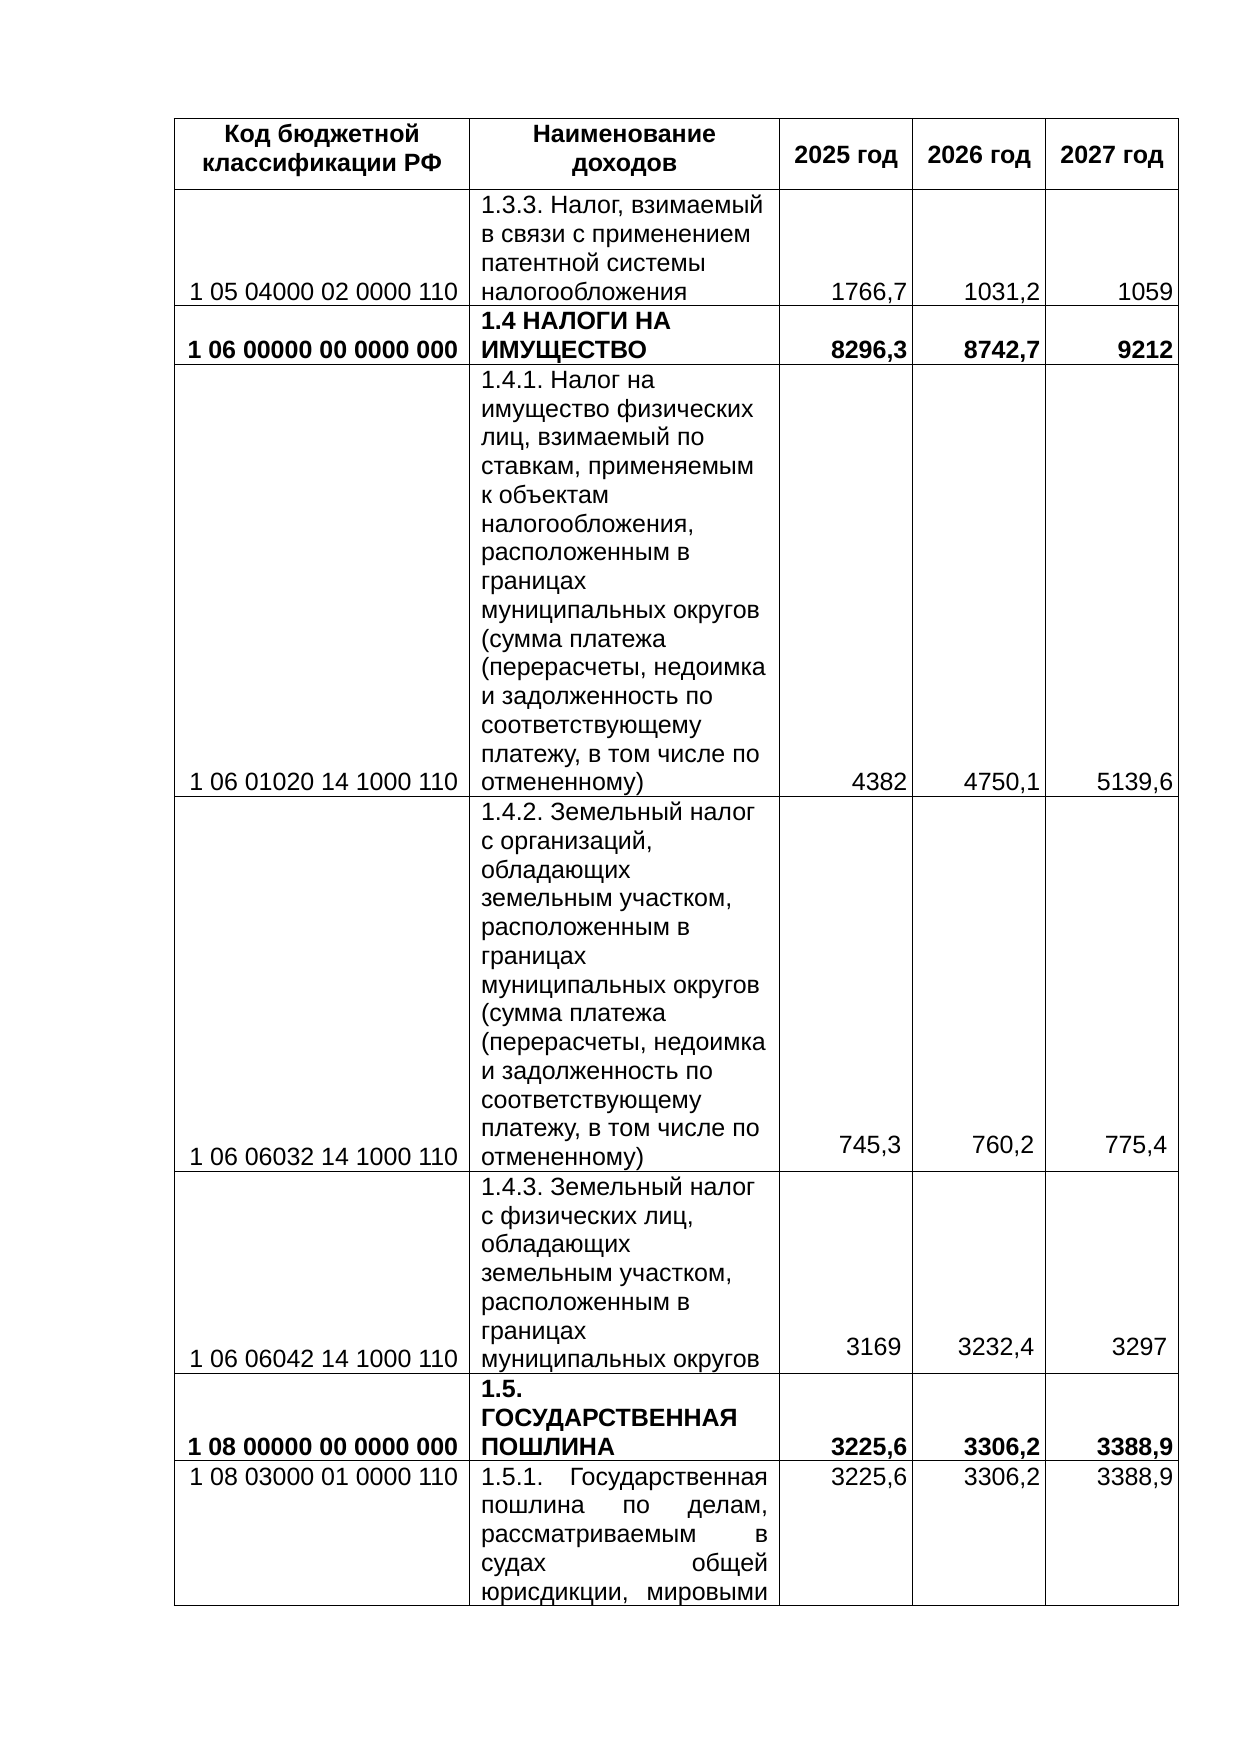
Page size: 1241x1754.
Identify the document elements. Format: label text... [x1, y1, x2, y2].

table_cell 1.4.3. Земельный налог с физических лиц, обладающих земельным участком, расположенным в границах муниципальных округов [470, 1172, 779, 1373]
table_cell 1766,7 [780, 190, 912, 305]
table_cell 3232,4 [913, 1172, 1045, 1373]
table_header Наименование доходов [470, 119, 779, 189]
table_cell 1059 [1046, 190, 1178, 305]
table_cell 4382 [780, 365, 912, 796]
table_cell 1.4 НАЛОГИ НА ИМУЩЕСТВО [470, 306, 779, 364]
table_cell 1 08 00000 00 0000 000 [175, 1374, 469, 1460]
table_cell 5139,6 [1046, 365, 1178, 796]
table_cell 3225,6 [780, 1374, 912, 1460]
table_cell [470, 1461, 779, 1605]
table_cell 3306,2 [913, 1461, 1045, 1605]
table_cell 775,4 [1046, 797, 1178, 1171]
table_cell 1031,2 [913, 190, 1045, 305]
table_cell 1 05 04000 02 0000 110 [175, 190, 469, 305]
table_cell 745,3 [780, 797, 912, 1171]
table_cell 3388,9 [1046, 1374, 1178, 1460]
table_cell 9212 [1046, 306, 1178, 364]
table_cell 4750,1 [913, 365, 1045, 796]
table_cell 3306,2 [913, 1374, 1045, 1460]
table_header 2027 год [1046, 119, 1178, 189]
table_cell 1.4.2. Земельный налог с организаций, обладающих земельным участком, расположенным в границах муниципальных округов (сумма платежа (перерасчеты, недоимка и задолженность по соответствующему платежу, в том числе по отмененному) [470, 797, 779, 1171]
table_cell 1.4.1. Налог на имущество физических лиц, взимаемый по ставкам, применяемым к объектам налогообложения, расположенным в границах муниципальных округов (сумма платежа (перерасчеты, недоимка и задолженность по соответствующему платежу, в том числе по отмененному) [470, 365, 779, 796]
table_cell 1 06 06032 14 1000 110 [175, 797, 469, 1171]
table_cell 1 08 03000 01 0000 110 [175, 1461, 469, 1605]
table_cell 8296,3 [780, 306, 912, 364]
table_cell 1.3.3. Налог, взимаемый в связи с применением патентной системы налогообложения [470, 190, 779, 305]
table_cell 3297 [1046, 1172, 1178, 1373]
table_cell 1 06 01020 14 1000 110 [175, 365, 469, 796]
table_header 2026 год [913, 119, 1045, 189]
table_cell 3388,9 [1046, 1461, 1178, 1605]
table_header Код бюджетной классификации РФ [175, 119, 469, 189]
table_cell 3225,6 [780, 1461, 912, 1605]
table_cell 760,2 [913, 797, 1045, 1171]
table_cell 1 06 00000 00 0000 000 [175, 306, 469, 364]
table_cell 1.5. ГОСУДАРСТВЕННАЯ ПОШЛИНА [470, 1374, 779, 1460]
table_cell 1 06 06042 14 1000 110 [175, 1172, 469, 1373]
table_cell 8742,7 [913, 306, 1045, 364]
table_header 2025 год [780, 119, 912, 189]
table_cell 3169 [780, 1172, 912, 1373]
